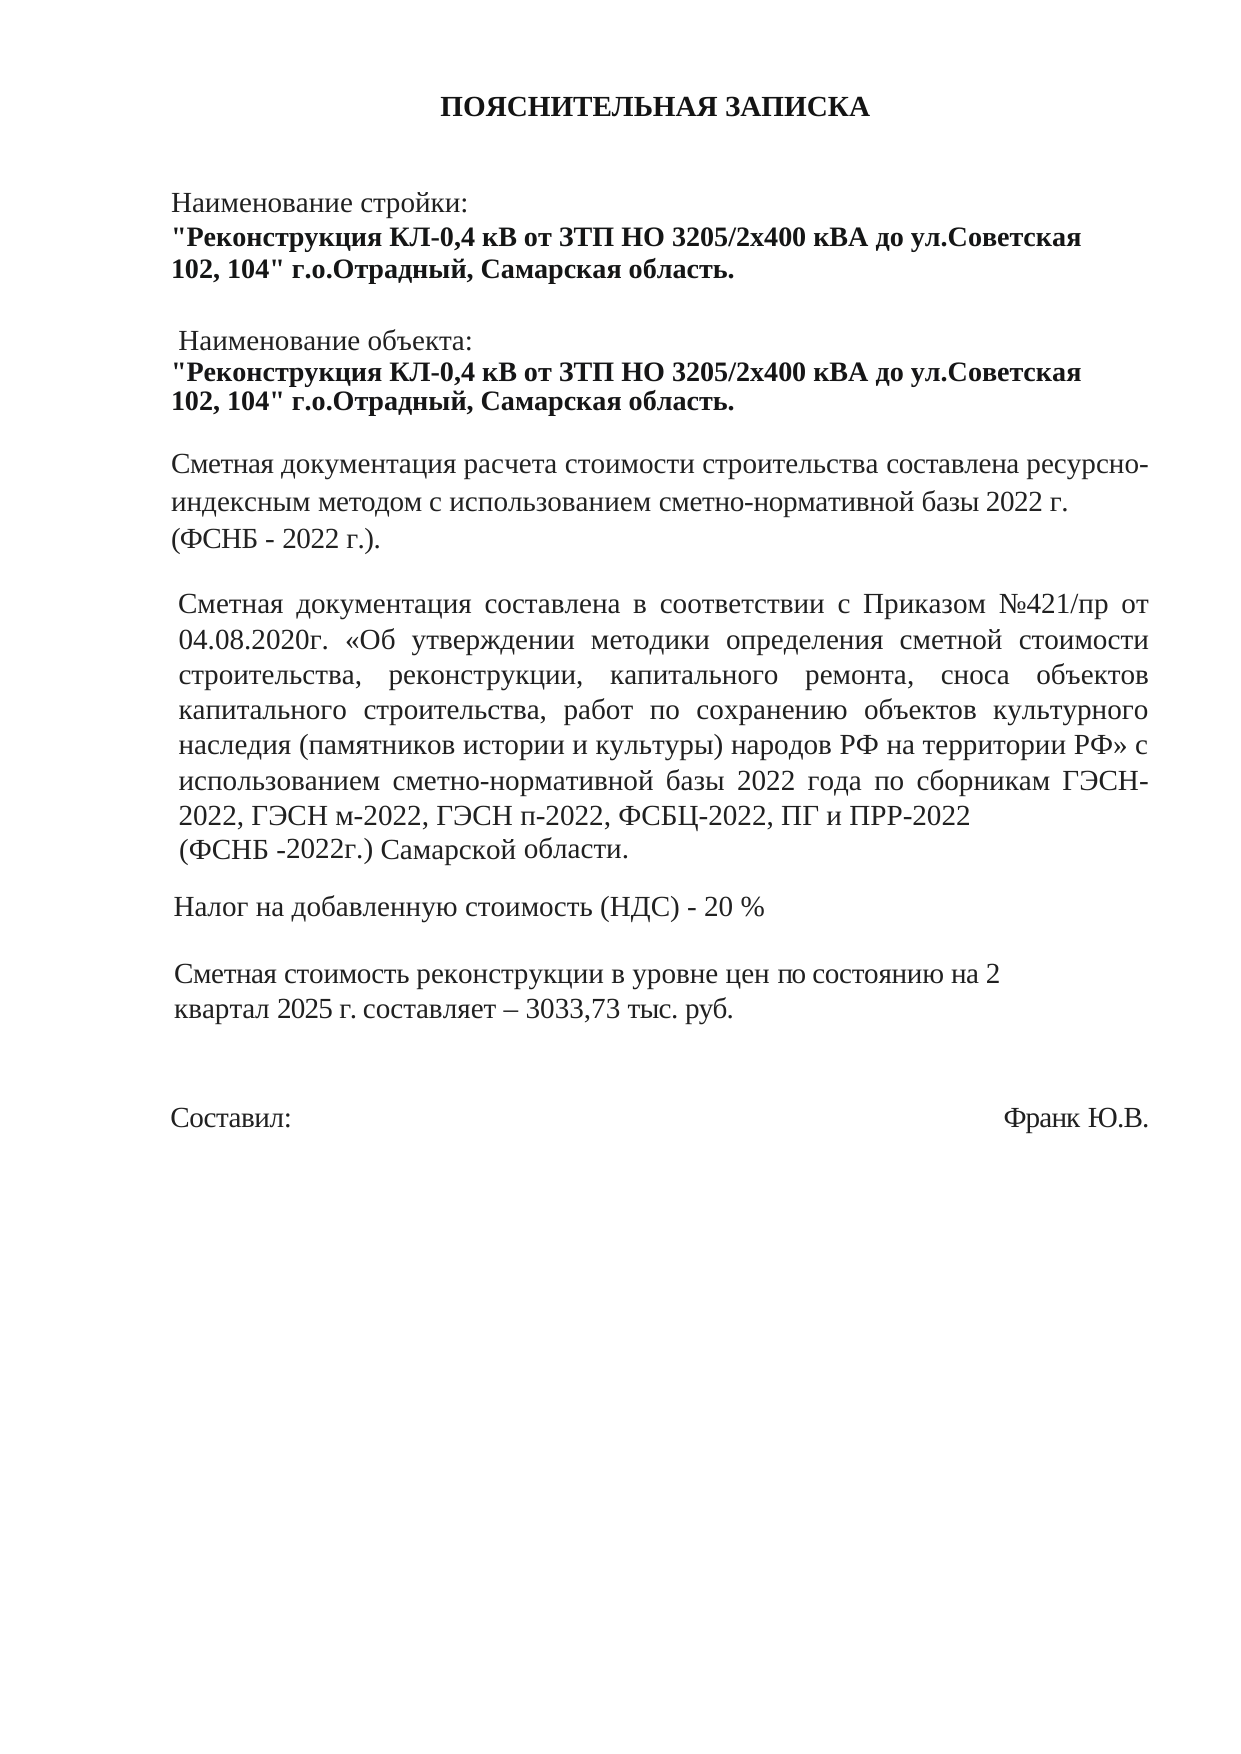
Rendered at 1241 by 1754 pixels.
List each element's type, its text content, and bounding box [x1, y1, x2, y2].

text Налог на добавленную стоимость (НДС) - 20 % [173, 889, 1161, 922]
title ПОЯСНИТЕЛЬНАЯ ЗАПИСКА [438, 89, 872, 123]
text Сметная стоимость реконструкции в уровне цен по состоянию на 2 квартал 2025 г. составляет – 3033,73 тыс. руб. [174, 956, 1102, 1024]
text "Реконструкция КЛ-0,4 кВ от ЗТП НО 3205/2х400 кВА до ул.Советская 102, 104" г.о.Отрадный, Самарская область. [171, 219, 1102, 285]
text "Реконструкция КЛ-0,4 кВ от ЗТП НО 3205/2х400 кВА до ул.Советская 102, 104" г.о.Отрадный, Самарская область. [171, 358, 1102, 416]
text Сметная документация расчета стоимости строительства составлена ресурсно- индексным методом с использованием сметно-нормативной базы 2022 г. (ФСНБ - 2022 г.). [171, 446, 1149, 555]
text Наименование стройки: [171, 185, 1161, 219]
text (ФСНБ -2022г.) Самарской области. [179, 833, 1161, 866]
text Составил: Франк Ю.В. [170, 1100, 1161, 1134]
text Сметная документация составлена в соответствии с Приказом №421/пр от 04.08.2020г. «Об утверждении методики определения сметной стоимости строительства, реконструкции, капитального ремонта, сноса объектов капитального строительства, работ по сохранению объектов культурного наследия (памятников истории и культуры) народов РФ на территории РФ» с использованием сметно-нормативной базы 2022 года по сборникам ГЭСН-2022, ГЭСН м-2022, ГЭСН п-2022, ФСБЦ-2022, ПГ и ПРР-2022 [178, 587, 1149, 831]
text Наименование объекта: [178, 325, 1161, 357]
